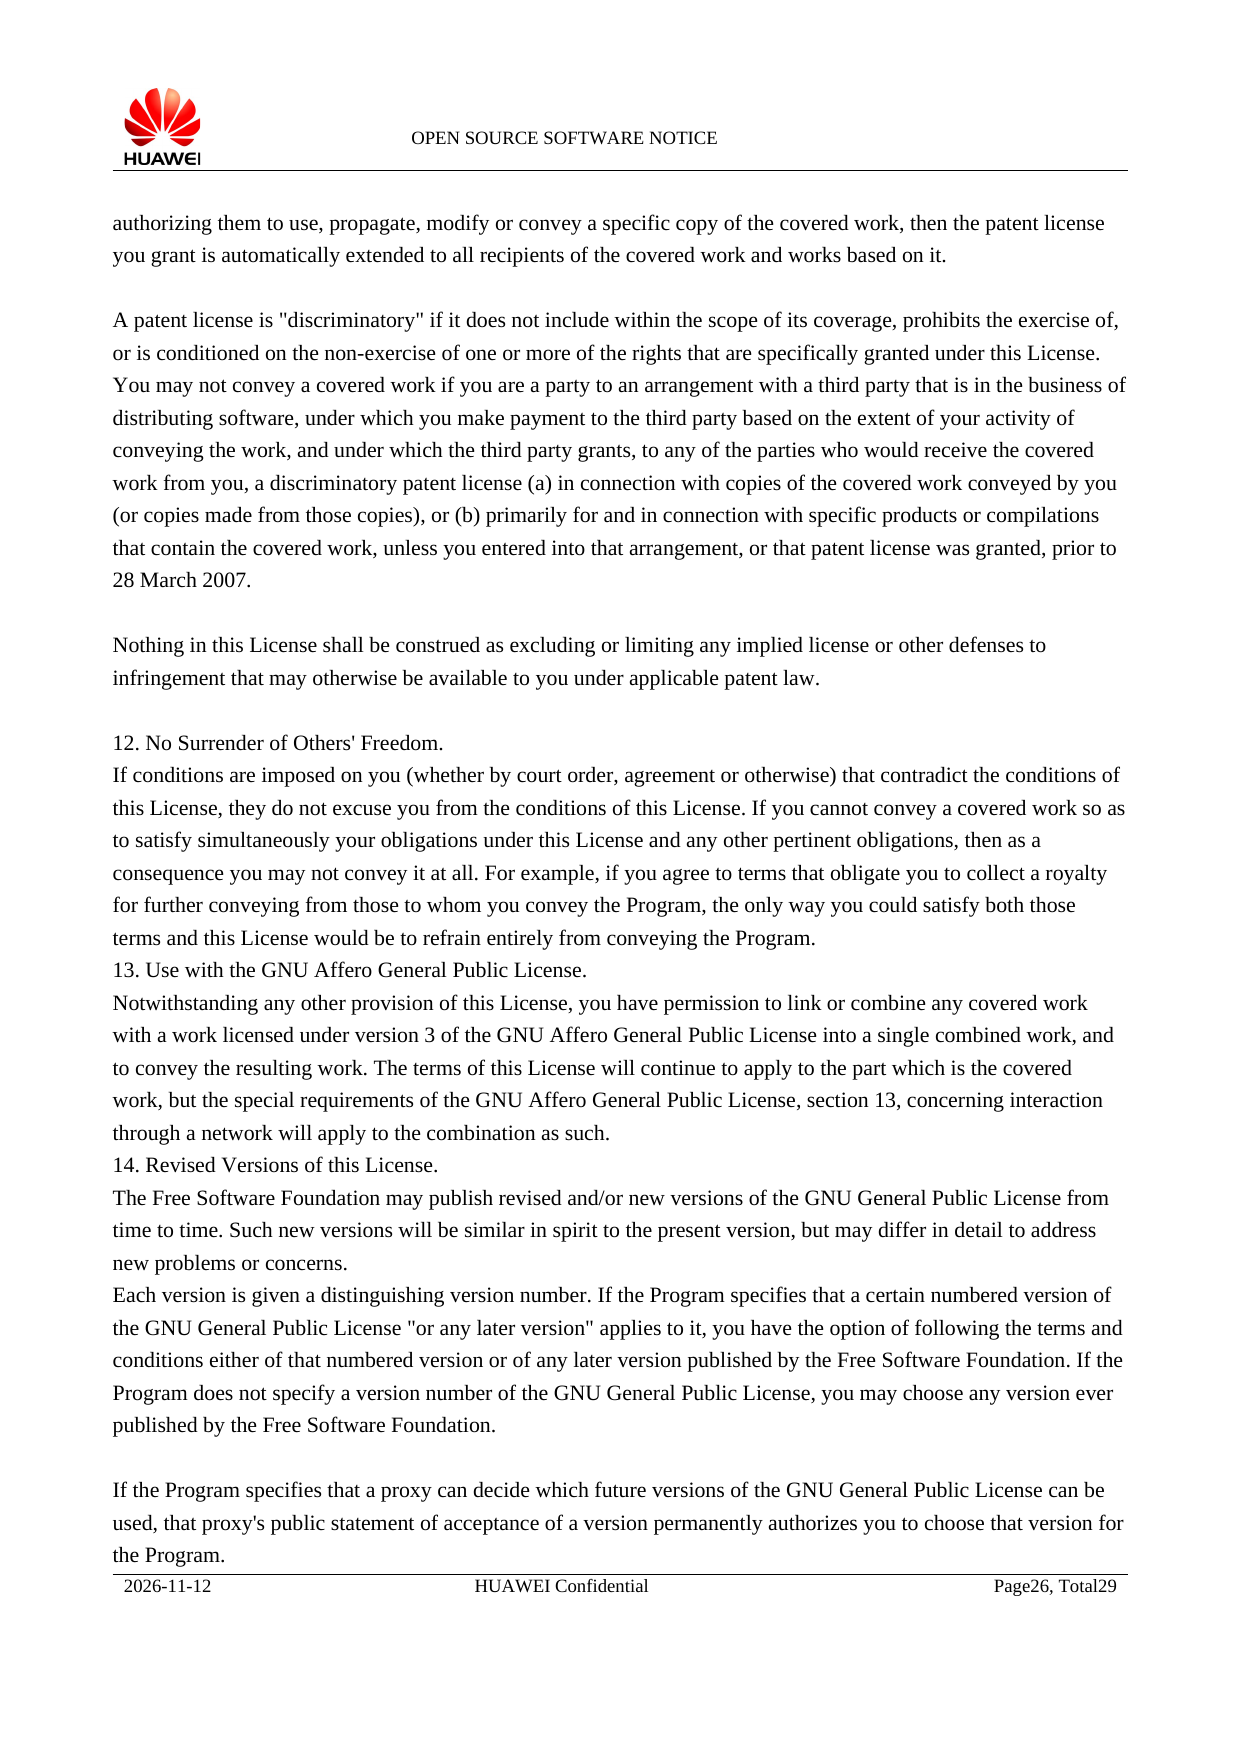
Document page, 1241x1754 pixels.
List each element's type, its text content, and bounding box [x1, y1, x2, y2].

picture [124, 88, 201, 165]
